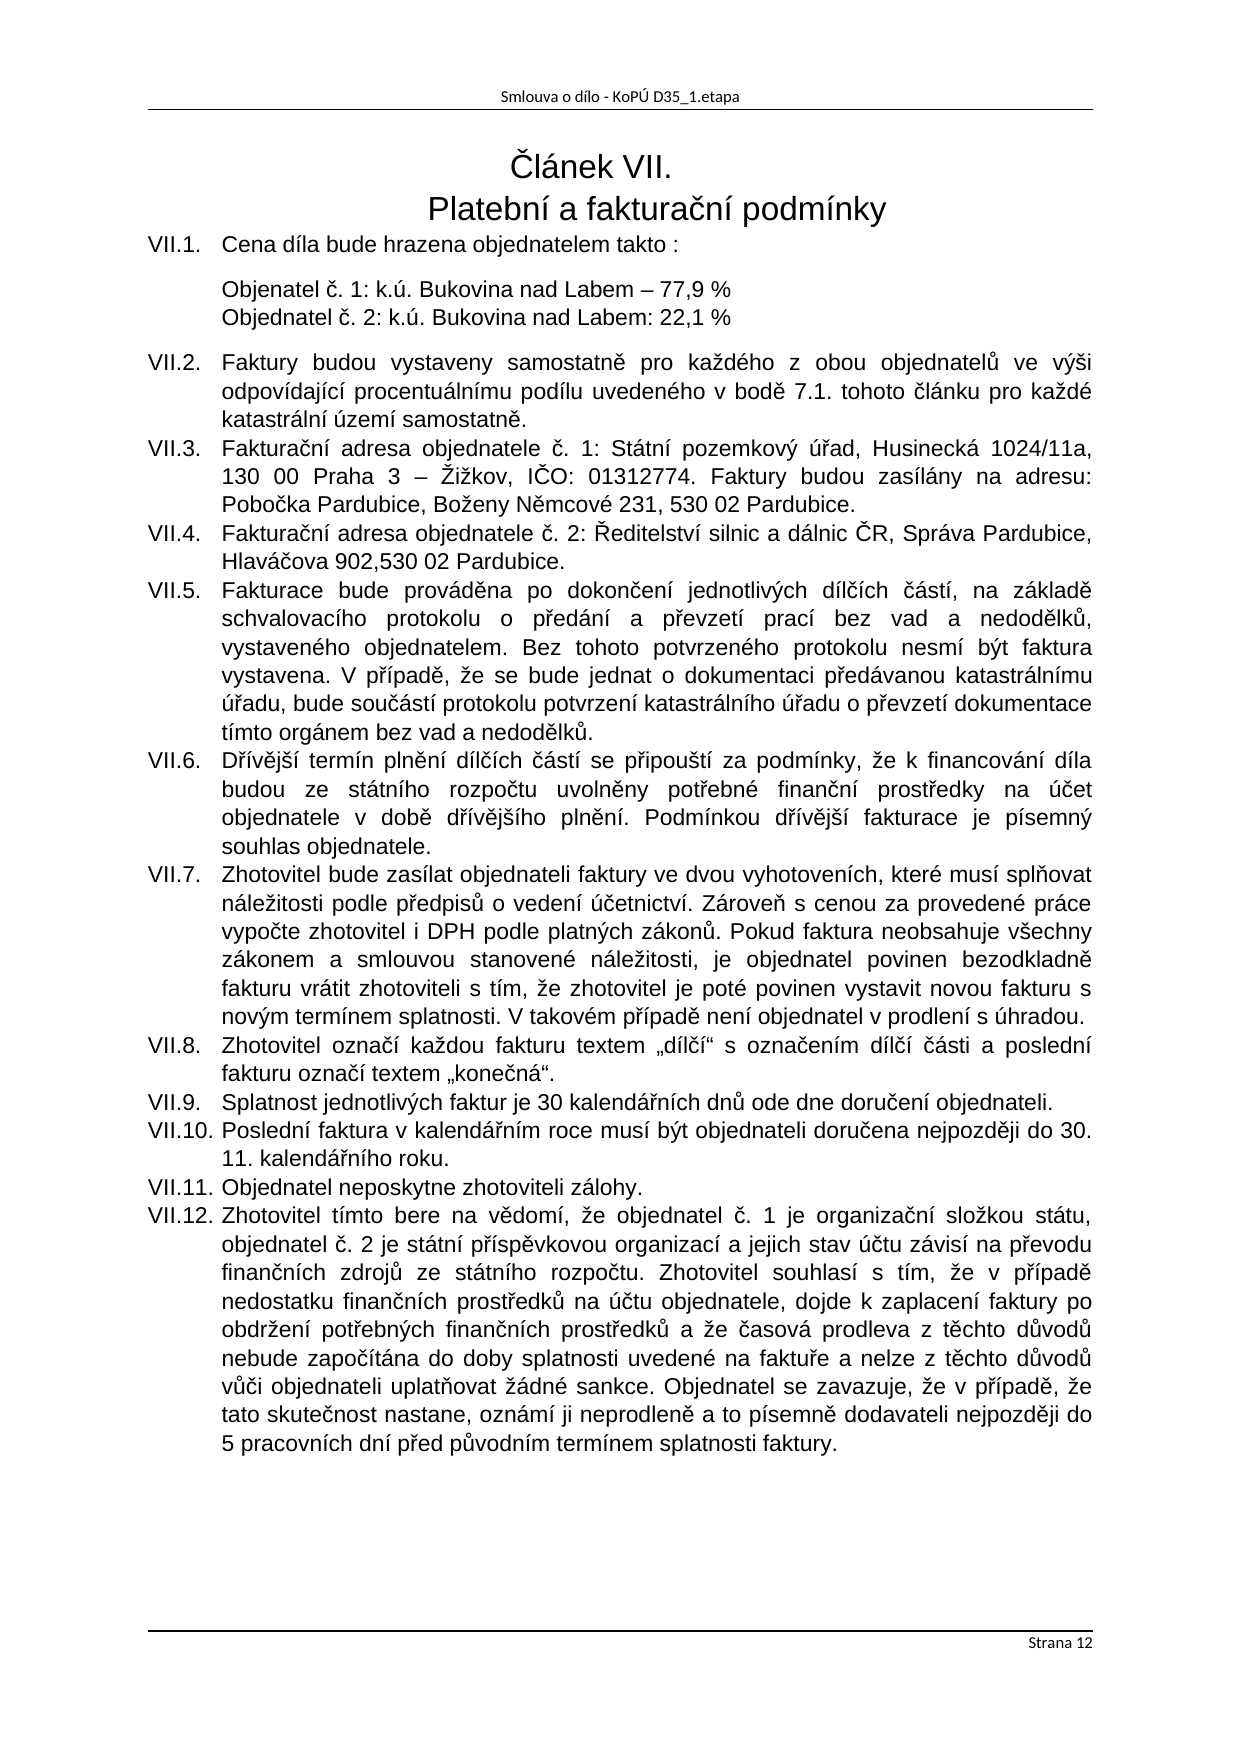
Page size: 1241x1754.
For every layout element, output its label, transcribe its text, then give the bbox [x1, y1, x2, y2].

list Objednatel č. 2: k.ú. Bukovina nad Labem: 22,1 % [221, 304, 1093, 330]
list Splatnost jednotlivých faktur je 30 kalendářních dnů ode dne doručení objednateli. [148, 1088, 1093, 1115]
list Faktury budou vystaveny samostatně pro každého z obou objednatelů ve výši odpovídající procentuálnímu podílu uvedeného v bodě 7.1. tohoto článku pro každé katastrální území samostatně. [148, 349, 1093, 432]
list Fakturační adresa objednatele č. 2: Ředitelství silnic a dálnic ČR, Správa Pardubice, Hlaváčova 902,530 02 Pardubice. [148, 520, 1093, 574]
subtitle Platební a fakturační podmínky [148, 148, 1093, 227]
list Fakturace bude prováděna po dokončení jednotlivých dílčích částí, na základě schvalovacího protokolu o předání a převzetí prací bez vad a nedodělků, vystaveného objednatelem. Bez tohoto potvrzeného protokolu nesmí být faktura vystavena. V případě, že se bude jednat o dokumentaci předávanou katastrálnímu úřadu, bude součástí protokolu potvrzení katastrálního úřadu o převzetí dokumentace tímto orgánem bez vad a nedodělků. [148, 577, 1093, 745]
list Fakturační adresa objednatele č. 1: Státní pozemkový úřad, Husinecká 1024/11a, 130 00 Praha 3 – Žižkov, IČO: 01312774. Faktury budou zasílány na adresu: Pobočka Pardubice, Boženy Němcové 231, 530 02 Pardubice. [148, 434, 1093, 518]
list Cena díla bude hrazena objednatelem takto : [148, 231, 1093, 257]
list Dřívější termín plnění dílčích částí se připouští za podmínky, že k financování díla budou ze státního rozpočtu uvolněny potřebné finanční prostředky na účet objednatele v době dřívějšího plnění. Podmínkou dřívější fakturace je písemný souhlas objednatele. [148, 747, 1093, 859]
list Zhotovitel tímto bere na vědomí, že objednatel č. 1 je organizační složkou státu, objednatel č. 2 je státní příspěvkovou organizací a jejich stav účtu závisí na převodu finančních zdrojů ze státního rozpočtu. Zhotovitel souhlasí s tím, že v případě nedostatku finančních prostředků na účtu objednatele, dojde k zaplacení faktury po obdržení potřebných finančních prostředků a že časová prodleva z těchto důvodů nebude započítána do doby splatnosti uvedené na faktuře a nelze z těchto důvodů vůči objednateli uplatňovat žádné sankce. Objednatel se zavazuje, že v případě, že tato skutečnost nastane, oznámí ji neprodleně a to písemně dodavateli nejpozději do 5 pracovních dní před původním termínem splatnosti faktury. [148, 1202, 1093, 1456]
list Objednatel neposkytne zhotoviteli zálohy. [148, 1174, 1093, 1200]
list Poslední faktura v kalendářním roce musí být objednateli doručena nejpozději do 30. 11. kalendářního roku. [148, 1117, 1093, 1172]
list Objenatel č. 1: k.ú. Bukovina nad Labem – 77,9 % [221, 276, 1093, 302]
list Zhotovitel označí každou fakturu textem „dílčí“ s označením dílčí části a poslední fakturu označí textem „konečná“. [148, 1032, 1093, 1086]
list Zhotovitel bude zasílat objednateli faktury ve dvou vyhotoveních, které musí splňovat náležitosti podle předpisů o vedení účetnictví. Zároveň s cenou za provedené práce vypočte zhotovitel i DPH podle platných zákonů. Pokud faktura neobsahuje všechny zákonem a smlouvou stanovené náležitosti, je objednatel povinen bezodkladně fakturu vrátit zhotoviteli s tím, že zhotovitel je poté povinen vystavit novou fakturu s novým termínem splatnosti. V takovém případě není objednatel v prodlení s úhradou. [148, 861, 1093, 1029]
